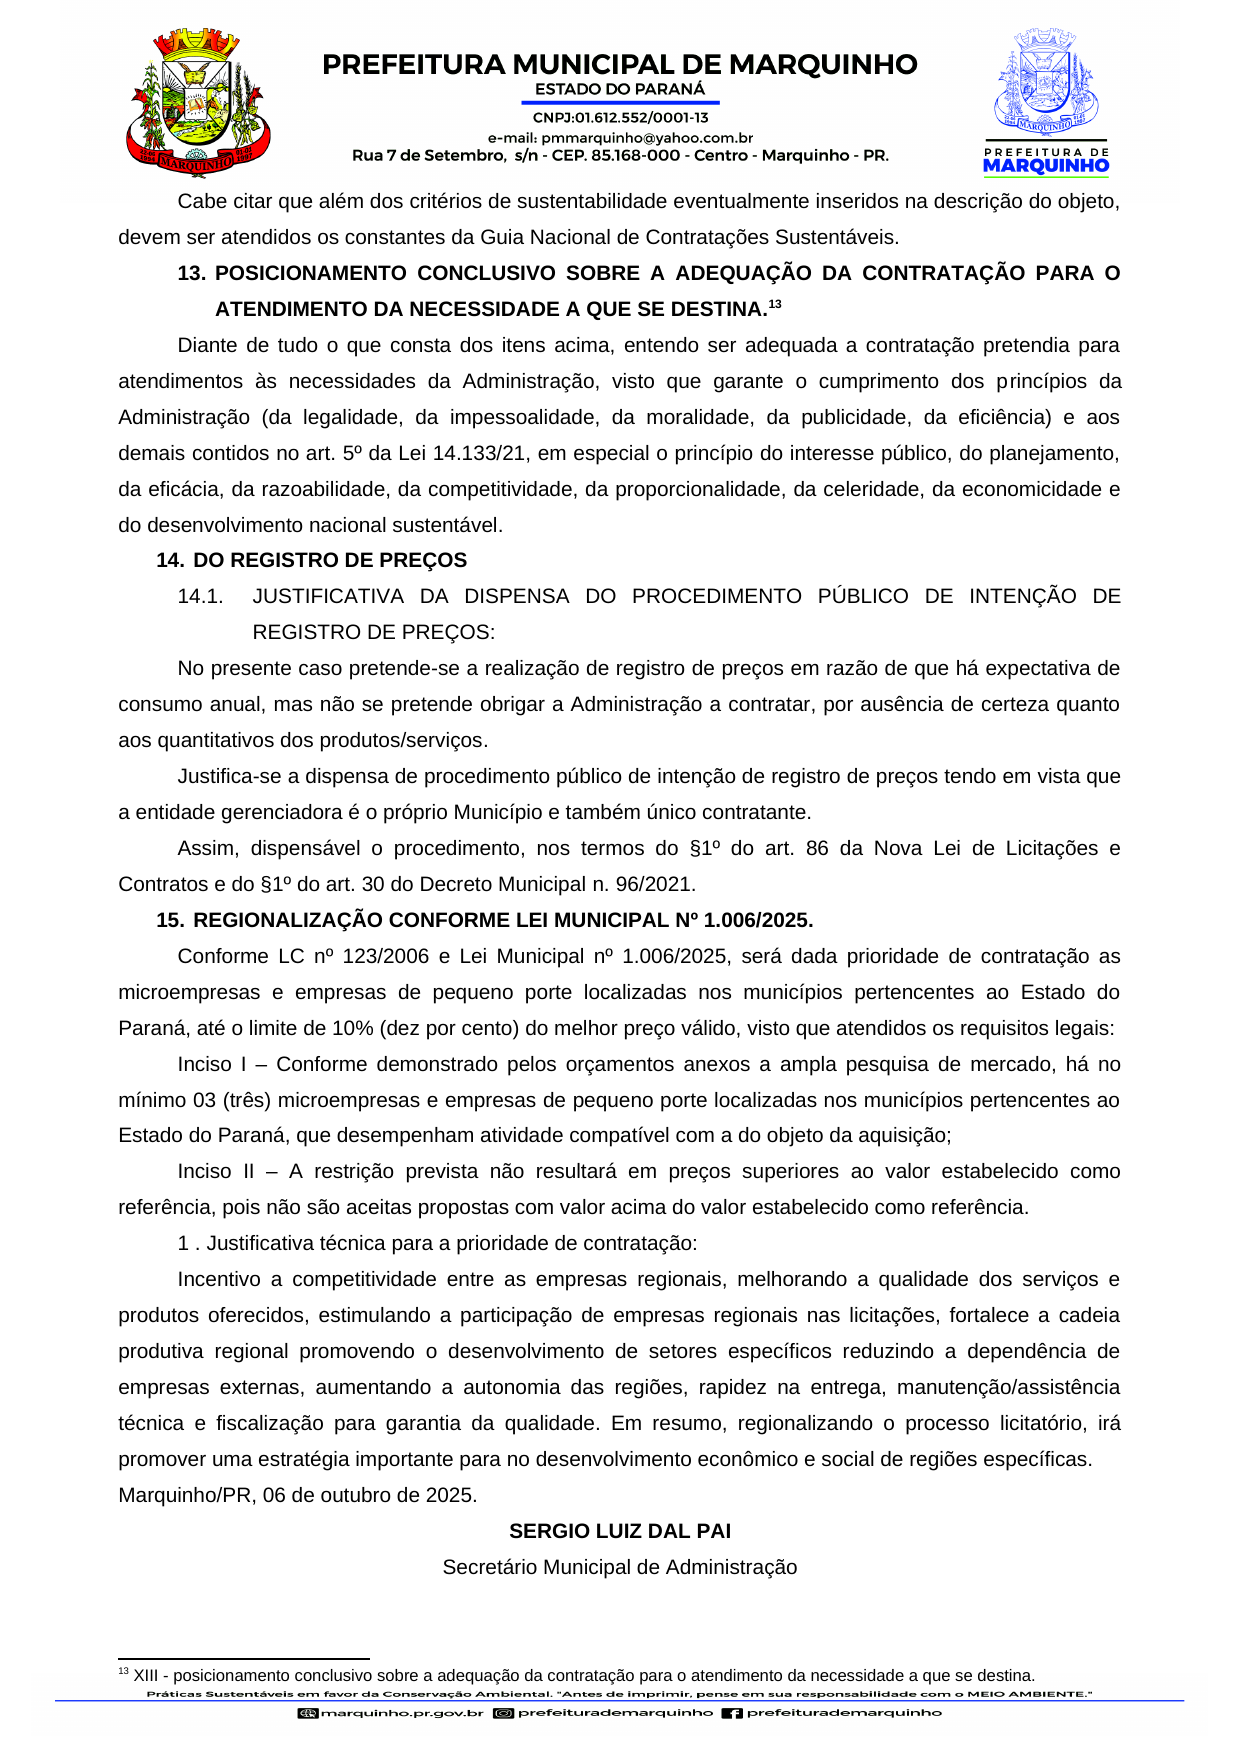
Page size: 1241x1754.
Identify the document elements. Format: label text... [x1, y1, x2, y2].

text Marquinho/PR, 06 de outubro de 2025. [118, 1483, 1122, 1507]
text Incentivo a competitividade entre as empresas regionais, melhorando a qualidade dos serviços e produtos oferecidos, estimulando a participação de empresas regionais nas licitações, fortalece a cadeia produtiva regional promovendo o desenvolvimento de setores específicos reduzindo a dependência de empresas externas, aumentando a autonomia das regiões, rapidez na entrega, manutenção/assistência técnica e fiscalização para garantia da qualidade. Em resumo, regionalizando o processo licitatório, irá promover uma estratégia importante para no desenvolvimento econômico e social de regiões específicas. [118, 1267, 1122, 1471]
text Diante de tudo o que consta dos itens acima, entendo ser adequada a contratação pretendia para atendimentos às necessidades da Administração, visto que garante o cumprimento dos princípios da Administração (da legalidade, da impessoalidade, da moralidade, da publicidade, da eficiência) e aos demais contidos no art. 5º da Lei 14.133/21, em especial o princípio do interesse público, do planejamento, da eficácia, da razoabilidade, da competitividade, da proporcionalidade, da celeridade, da economicidade e do desenvolvimento nacional sustentável. [118, 333, 1122, 536]
list JUSTIFICATIVA DA DISPENSA DO PROCEDIMENTO PÚBLICO DE INTENÇÃO DE REGISTRO DE PREÇOS: [177, 584, 1122, 644]
text Justifica-se a dispensa de procedimento público de intenção de registro de preços tendo em vista que a entidade gerenciadora é o próprio Município e também único contratante. [118, 764, 1122, 824]
text No presente caso pretende-se a realização de registro de preços em razão de que há expectativa de consumo anual, mas não se pretende obrigar a Administração a contratar, por ausência de certeza quanto aos quantitativos dos produtos/serviços. [118, 656, 1122, 752]
list Inciso II – A restrição prevista não resultará em preços superiores ao valor estabelecido como referência, pois não são aceitas propostas com valor acima do valor estabelecido como referência. [118, 1159, 1122, 1219]
text Conforme LC nº 123/2006 e Lei Municipal nº 1.006/2025, será dada prioridade de contratação as microempresas e empresas de pequeno porte localizadas nos municípios pertencentes ao Estado do Paraná, até o limite de 10% (dez por cento) do melhor preço válido, visto que atendidos os requisitos legais: [118, 944, 1122, 1039]
picture [60, 0, 1181, 203]
text POSICIONAMENTO CONCLUSIVO SOBRE A ADEQUAÇÃO DA CONTRATAÇÃO PARA O ATENDIMENTO DA NECESSIDADE A QUE SE DESTINA. [177, 261, 1122, 321]
text Inciso I – Conforme demonstrado pelos orçamentos anexos a ampla pesquisa de mercado, há no mínimo 03 (três) microempresas e empresas de pequeno porte localizadas nos municípios pertencentes ao Estado do Paraná, que desempenham atividade compatível com a do objeto da aquisição; [118, 1051, 1122, 1147]
list Assim, dispensável o procedimento, nos termos do §1º do art. 86 da Nova Lei de Licitações e Contratos e do §1º do art. 30 do Decreto Municipal n. 96/2021. [118, 836, 1122, 896]
text Cabe citar que além dos critérios de sustentabilidade eventualmente inseridos na descrição do objeto, devem ser atendidos os constantes da Guia Nacional de Contratações Sustentáveis. [118, 189, 1122, 249]
text SERGIO LUIZ DAL PAI [118, 1519, 1122, 1543]
text REGIONALIZAÇÃO CONFORME LEI MUNICIPAL Nº 1.006/2025. [156, 908, 1122, 932]
text Secretário Municipal de Administração [118, 1554, 1122, 1578]
picture [31, 1673, 1208, 1736]
text DO REGISTRO DE PREÇOS [156, 548, 1122, 572]
list 1 . Justificativa técnica para a prioridade de contratação: [177, 1231, 1122, 1255]
